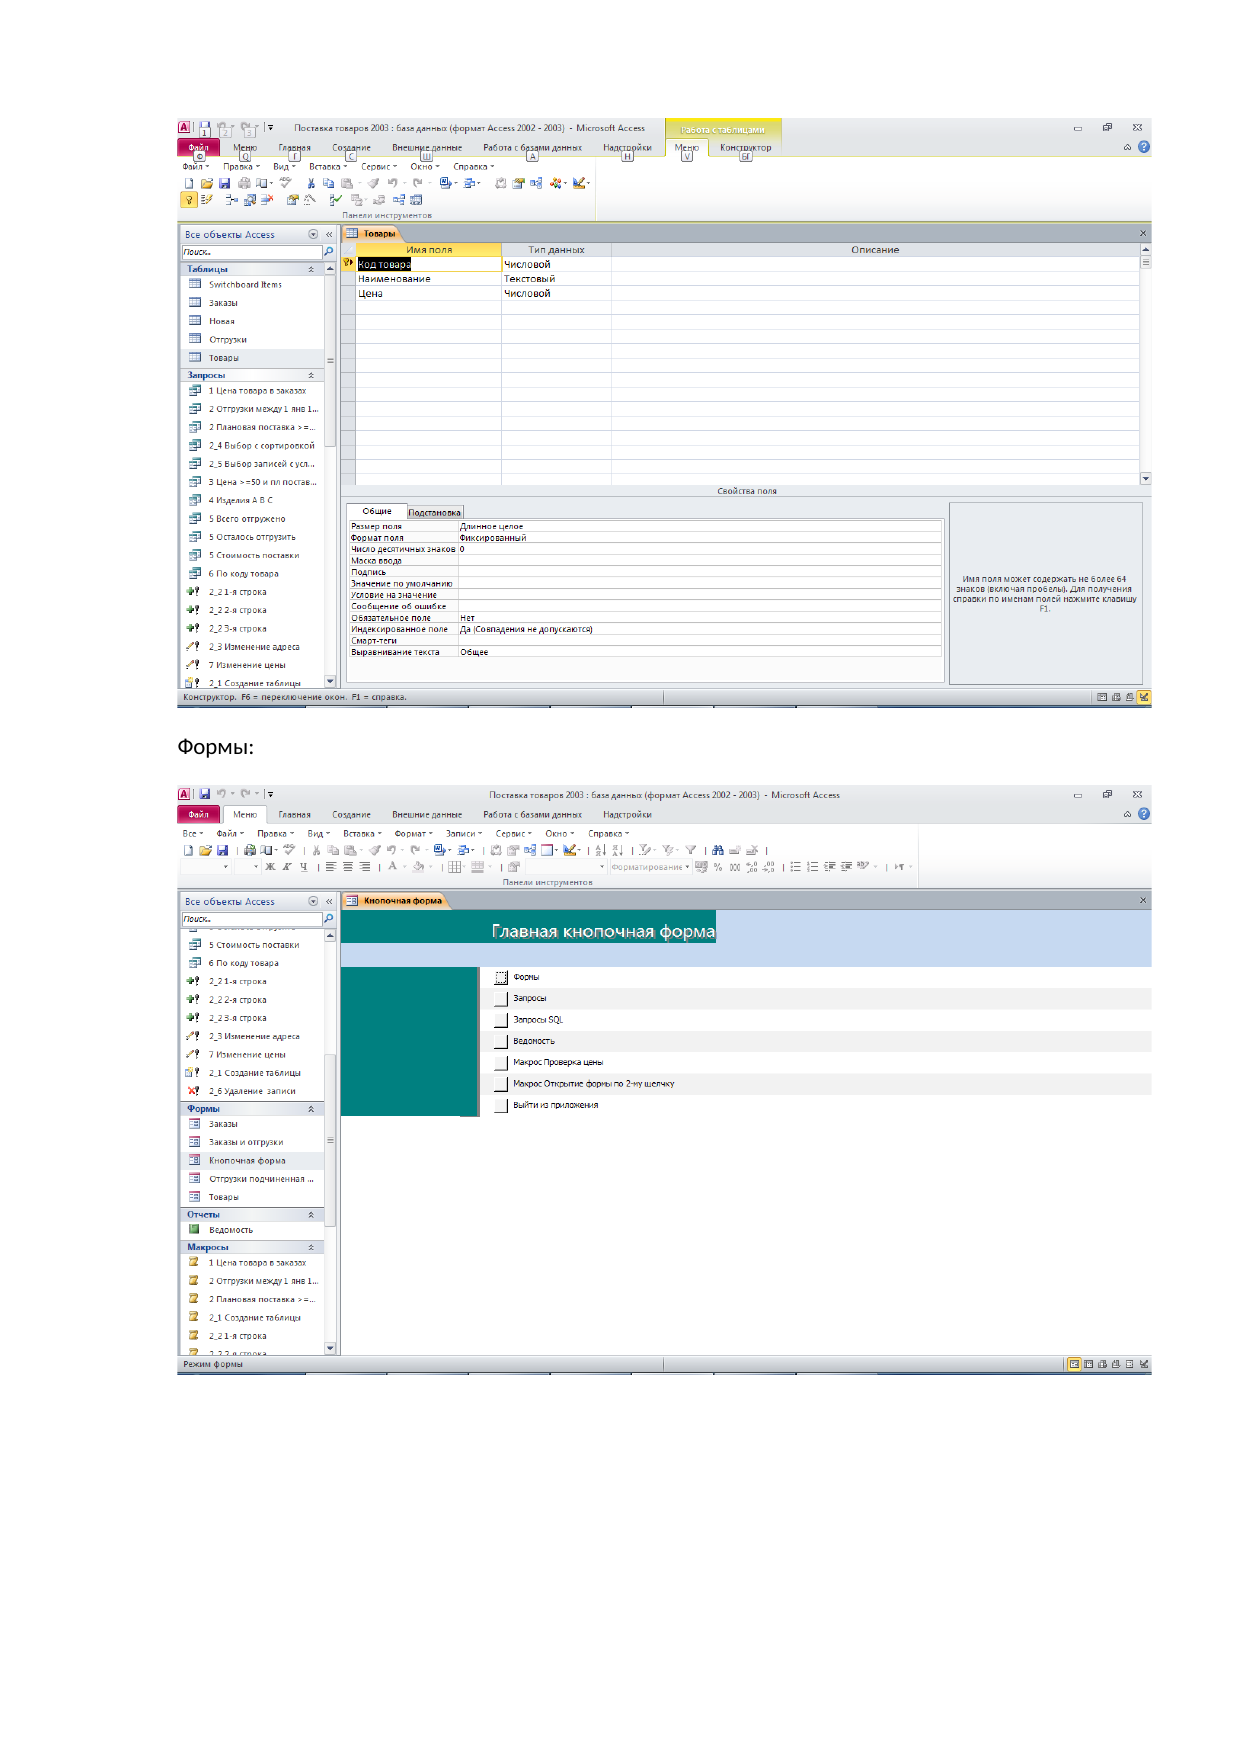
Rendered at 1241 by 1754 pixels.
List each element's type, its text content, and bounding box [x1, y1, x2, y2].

picture [177, 785, 1152, 1375]
text Формы: [177, 732, 1152, 760]
picture [177, 118, 1152, 708]
